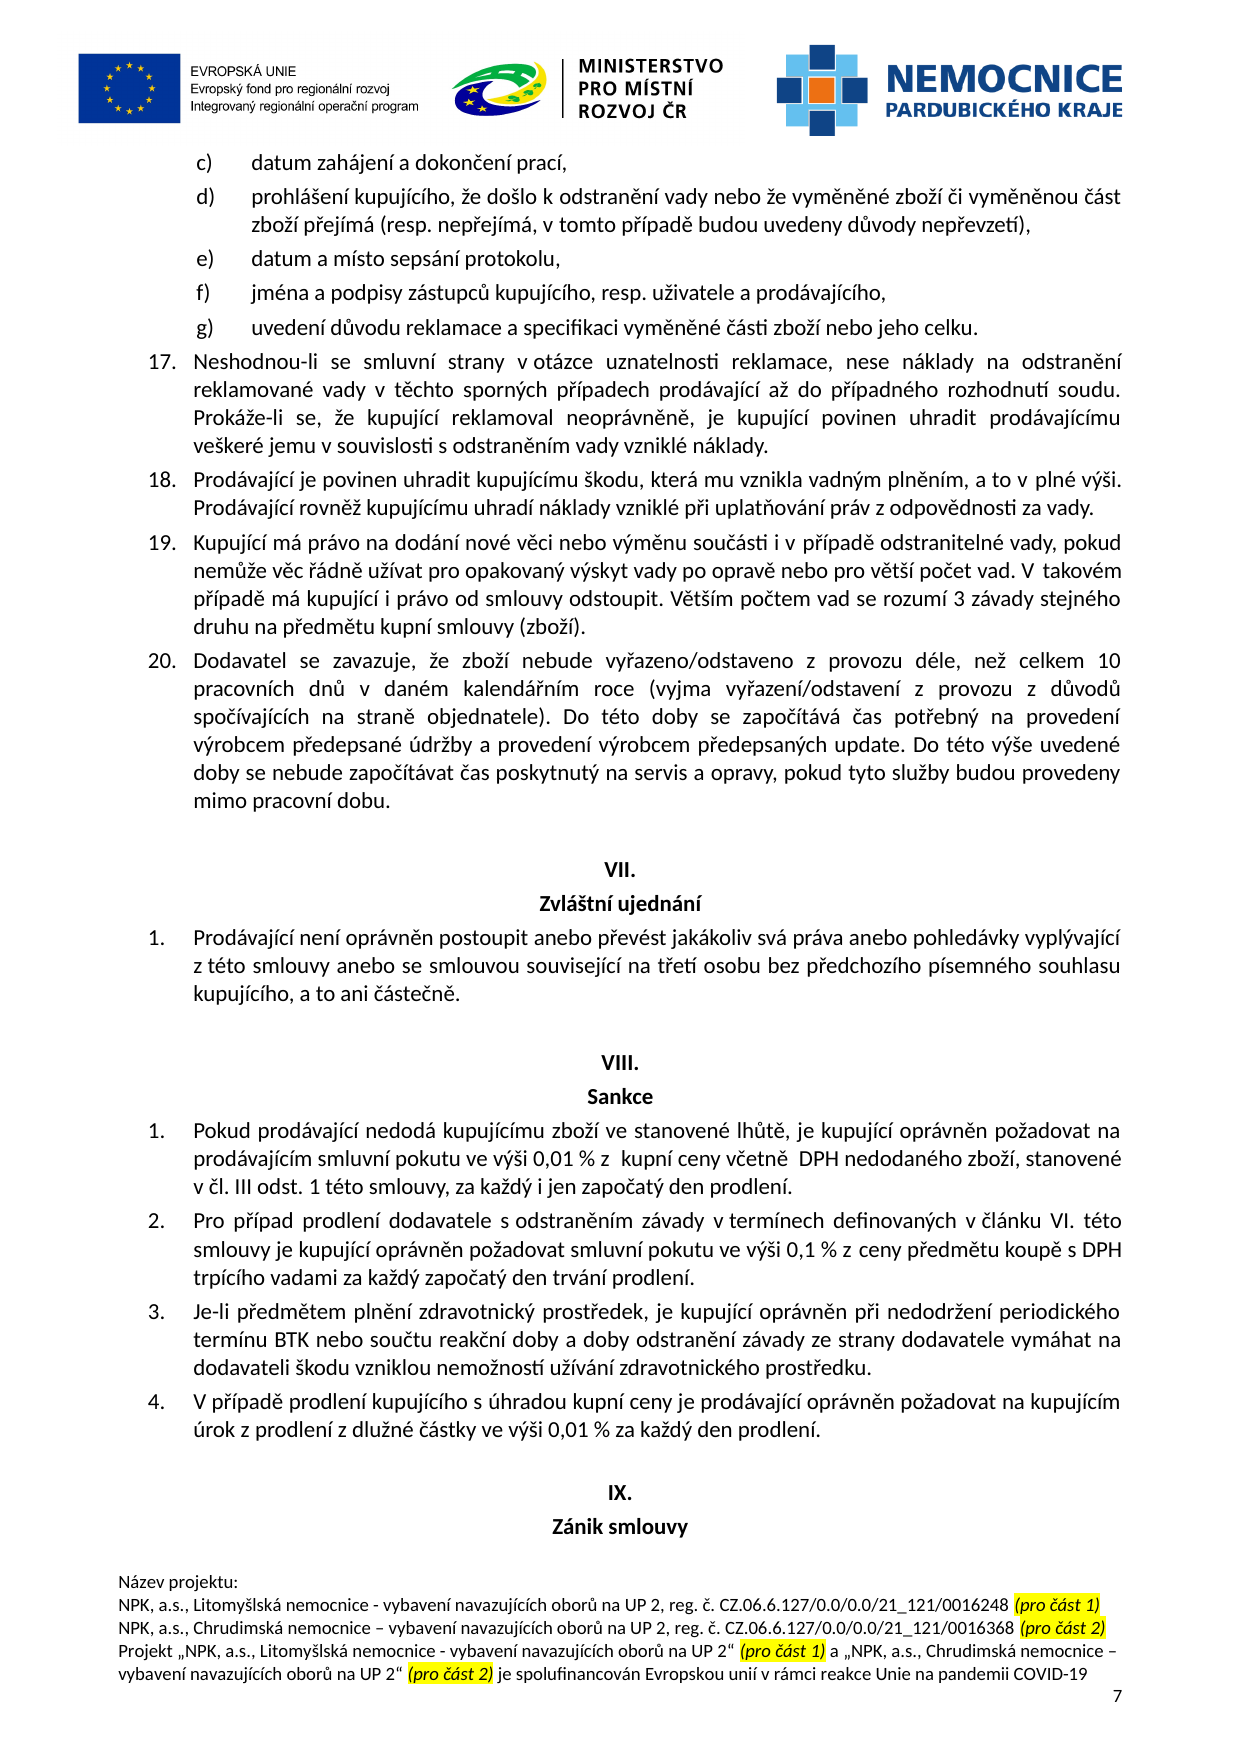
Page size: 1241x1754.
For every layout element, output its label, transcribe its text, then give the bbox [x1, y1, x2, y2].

list jména a podpisy zástupců kupujícího, resp. uživatele a prodávajícího, [196, 278, 1122, 307]
list Kupující má právo na dodání nové věci nebo výměnu součásti i v případě odstranitelné vady, pokud nemůže věc řádně užívat pro opakovaný výskyt vady po opravě nebo pro větší počet vad. V takovém případě má kupující i právo od smlouvy odstoupit. Větším počtem vad se rozumí 3 závady stejného druhu na předmětu kupní smlouvy (zboží). [148, 528, 1122, 640]
list V případě prodlení kupujícího s úhradou kupní ceny je prodávající oprávněn požadovat na kupujícím úrok z prodlení z dlužné částky ve výši 0,01 % za každý den prodlení. [148, 1387, 1122, 1443]
list uvedení důvodu reklamace a specifikaci vyměněné části zboží nebo jeho celku. [196, 313, 1122, 341]
list datum zahájení a dokončení prací, [196, 148, 1122, 176]
text VIII. [118, 1048, 1122, 1076]
text IX. [118, 1478, 1122, 1506]
list Neshodnou-li se smluvní strany v otázce uznatelnosti reklamace, nese náklady na odstranění reklamované vady v těchto sporných případech prodávající až do případného rozhodnutí soudu. Prokáže-li se, že kupující reklamoval neoprávněně, je kupující povinen uhradit prodávajícímu veškeré jemu v souvislosti s odstraněním vady vzniklé náklady. [148, 347, 1122, 459]
list Pro případ prodlení dodavatele s odstraněním závady v termínech definovaných v článku VI. této smlouvy je kupující oprávněn požadovat smluvní pokutu ve výši 0,1 % z ceny předmětu koupě s DPH trpícího vadami za každý započatý den trvání prodlení. [148, 1207, 1122, 1291]
list Prodávající je povinen uhradit kupujícímu škodu, která mu vznikla vadným plněním, a to v plné výši. Prodávající rovněž kupujícímu uhradí náklady vzniklé při uplatňování práv z odpovědnosti za vady. [148, 465, 1122, 521]
list Prodávající není oprávněn postoupit anebo převést jakákoliv svá práva anebo pohledávky vyplývající z této smlouvy anebo se smlouvou související na třetí osobu bez předchozího písemného souhlasu kupujícího, a to ani částečně. [148, 923, 1122, 1007]
list datum a místo sepsání protokolu, [196, 244, 1122, 272]
picture [56, 31, 745, 146]
list Dodavatel se zavazuje, že zboží nebude vyřazeno/odstaveno z provozu déle, než celkem 10 pracovních dnů v daném kalendářním roce (vyjma vyřazení/odstavení z provozu z důvodů spočívajících na straně objednatele). Do této doby se započítává čas potřebný na provedení výrobcem předepsané údržby a provedení výrobcem předepsaných update. Do této výše uvedené doby se nebude započítávat čas poskytnutý na servis a opravy, pokud tyto služby budou provedeny mimo pracovní dobu. [148, 646, 1122, 814]
text Zvláštní ujednání [118, 889, 1122, 917]
list prohlášení kupujícího, že došlo k odstranění vady nebo že vyměněné zboží či vyměněnou část zboží přejímá (resp. nepřejímá, v tomto případě budou uvedeny důvody nepřevzetí), [196, 182, 1122, 238]
text Zánik smlouvy [118, 1512, 1122, 1540]
picture [775, 43, 1123, 137]
text Sankce [118, 1082, 1122, 1110]
list Je-li předmětem plnění zdravotnický prostředek, je kupující oprávněn při nedodržení periodického termínu BTK nebo součtu reakční doby a doby odstranění závady ze strany dodavatele vymáhat na dodavateli škodu vzniklou nemožností užívání zdravotnického prostředku. [148, 1297, 1122, 1381]
text VII. [118, 855, 1122, 883]
list Pokud prodávající nedodá kupujícímu zboží ve stanovené lhůtě, je kupující oprávněn požadovat na prodávajícím smluvní pokutu ve výši 0,01 % z kupní ceny včetně DPH nedodaného zboží, stanovené v čl. III odst. 1 této smlouvy, za každý i jen započatý den prodlení. [148, 1116, 1122, 1200]
